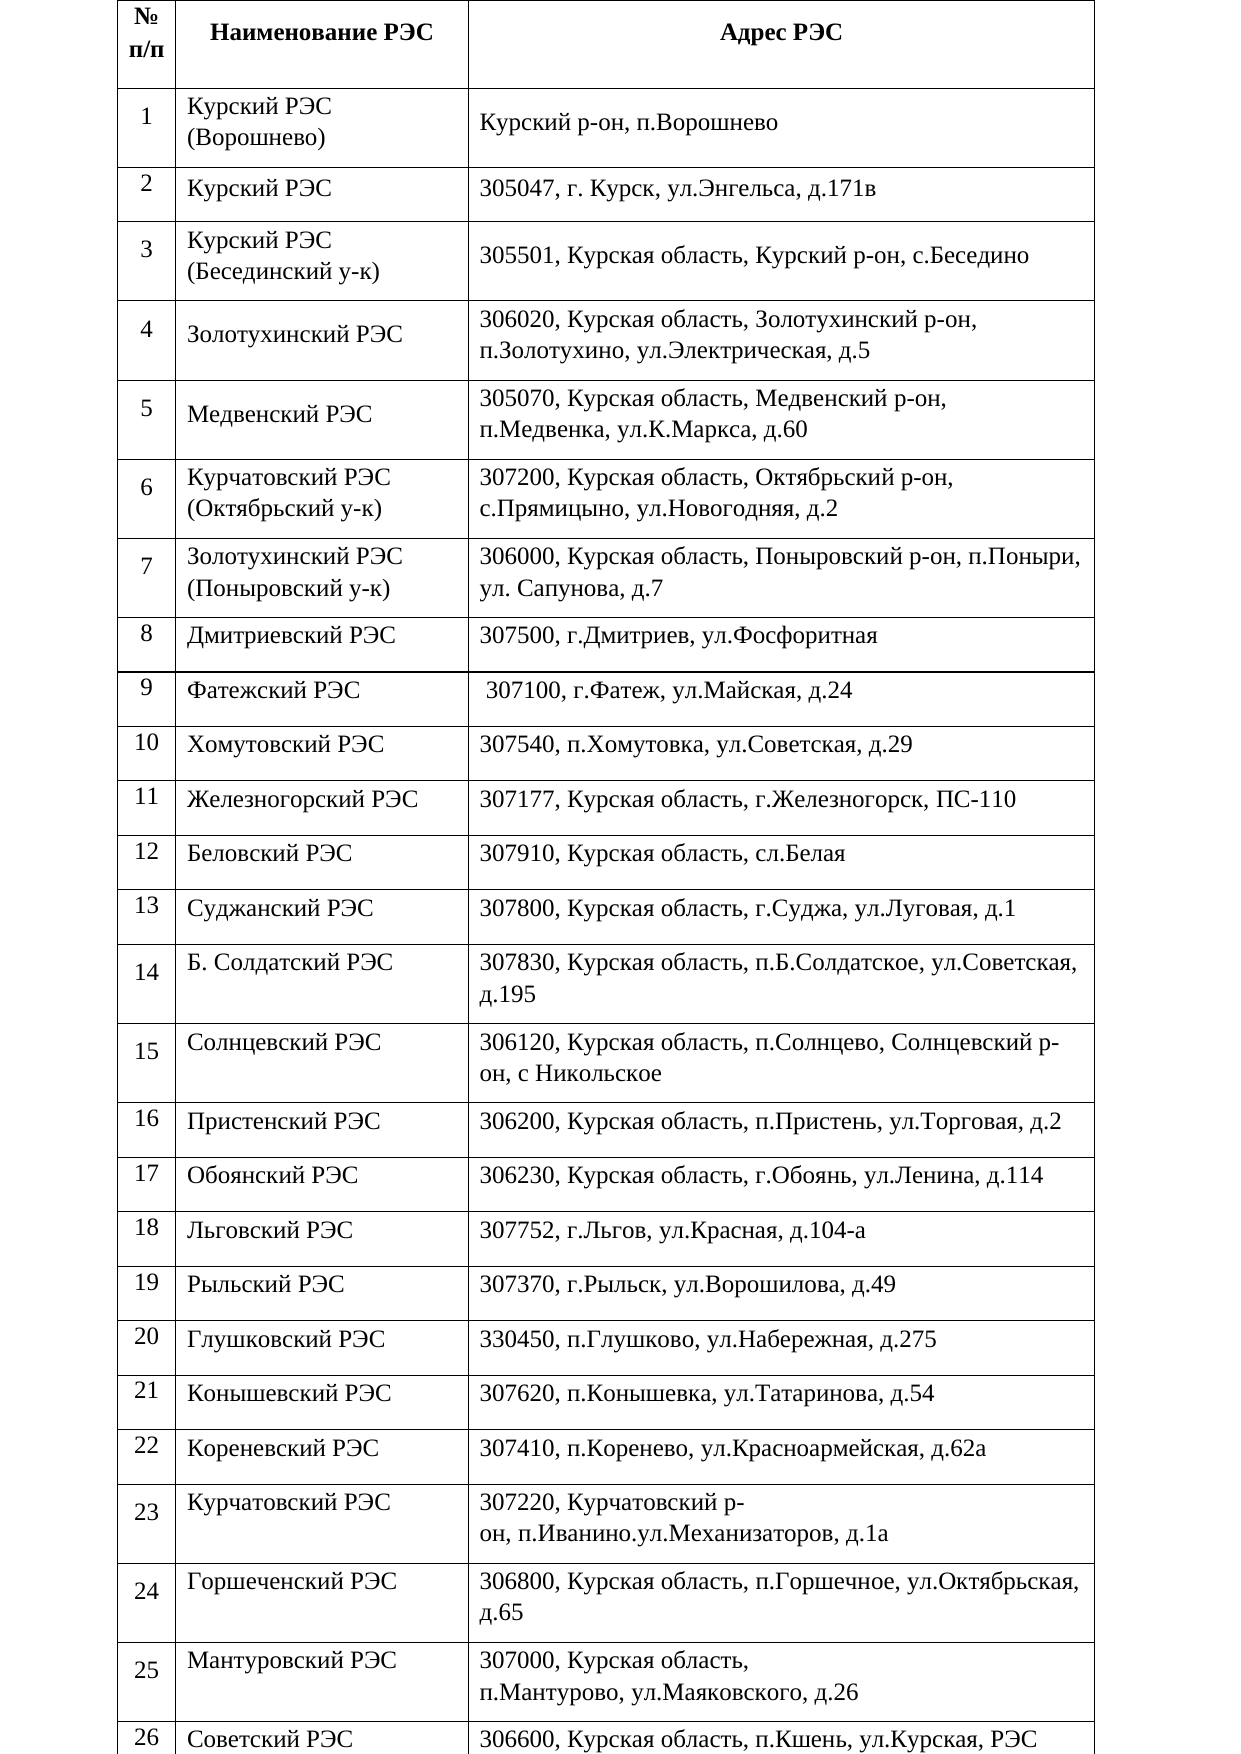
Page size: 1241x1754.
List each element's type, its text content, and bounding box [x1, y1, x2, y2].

table_cell 306230, Курская область, г.Обоянь, ул.Ленина, д.114 [469, 1158, 1094, 1211]
table_cell 15 [118, 1024, 175, 1102]
table_cell 306600, Курская область, п.Кшень, ул.Курская, РЭС [469, 1722, 1094, 1754]
table_cell 5 [118, 381, 175, 459]
table_cell 307910, Курская область, сл.Белая [469, 836, 1094, 889]
table_cell 307000, Курская область, п.Мантурово, ул.Маяковского, д.26 [469, 1643, 1094, 1721]
table_cell Курчатовский РЭС (Октябрьский у-к) [176, 460, 468, 538]
table_cell Конышевский РЭС [176, 1376, 468, 1429]
table_cell Пристенский РЭС [176, 1103, 468, 1157]
table_cell 12 [118, 836, 175, 889]
table_cell 307830, Курская область, п.Б.Солдатское, ул.Советская, д.195 [469, 945, 1094, 1023]
table_cell Дмитриевский РЭС [176, 618, 468, 671]
table_cell Рыльский РЭС [176, 1267, 468, 1320]
table_cell 23 [118, 1485, 175, 1563]
table_cell 3 [118, 222, 175, 300]
table_cell 307620, п.Конышевка, ул.Татаринова, д.54 [469, 1376, 1094, 1429]
table_cell 307540, п.Хомутовка, ул.Советская, д.29 [469, 727, 1094, 780]
table_cell Суджанский РЭС [176, 890, 468, 944]
table_header Адрес РЭС [469, 1, 1094, 87]
table_cell Курчатовский РЭС [176, 1485, 468, 1563]
table_cell 11 [118, 781, 175, 835]
table_cell 307370, г.Рыльск, ул.Ворошилова, д.49 [469, 1267, 1094, 1320]
table_cell 305070, Курская область, Медвенский р-он, п.Медвенка, ул.К.Маркса, д.60 [469, 381, 1094, 459]
table_cell Горшеченский РЭС [176, 1564, 468, 1642]
table_cell Золотухинский РЭС [176, 301, 468, 379]
table_cell 13 [118, 890, 175, 944]
table_cell 25 [118, 1643, 175, 1721]
table_cell 22 [118, 1430, 175, 1483]
table_cell 18 [118, 1212, 175, 1266]
table_cell Мантуровский РЭС [176, 1643, 468, 1721]
table_cell 1 [118, 89, 175, 167]
table_cell 307177, Курская область, г.Железногорск, ПС-110 [469, 781, 1094, 835]
table_cell 9 [118, 673, 175, 726]
table_cell 19 [118, 1267, 175, 1320]
table_cell 330450, п.Глушково, ул.Набережная, д.275 [469, 1321, 1094, 1374]
table_cell 307100, г.Фатеж, ул.Майская, д.24 [469, 673, 1094, 726]
table_cell 8 [118, 618, 175, 671]
table_cell 307220, Курчатовский р-он, п.Иванино.ул.Механизаторов, д.1а [469, 1485, 1094, 1563]
table_cell 26 [118, 1722, 175, 1754]
table_cell 307410, п.Коренево, ул.Красноармейская, д.62а [469, 1430, 1094, 1483]
table_cell 307500, г.Дмитриев, ул.Фосфоритная [469, 618, 1094, 671]
table_cell Кореневский РЭС [176, 1430, 468, 1483]
table_header № п/п [118, 1, 175, 87]
table_cell 307800, Курская область, г.Суджа, ул.Луговая, д.1 [469, 890, 1094, 944]
table_cell 306120, Курская область, п.Солнцево, Солнцевский р-он, с Никольское [469, 1024, 1094, 1102]
table_cell Золотухинский РЭС (Поныровский у-к) [176, 539, 468, 617]
table_cell 305047, г. Курск, ул.Энгельса, д.171в [469, 168, 1094, 221]
table_cell Обоянский РЭС [176, 1158, 468, 1211]
table_cell 307752, г.Льгов, ул.Красная, д.104-а [469, 1212, 1094, 1266]
table_cell 21 [118, 1376, 175, 1429]
table_cell 306800, Курская область, п.Горшечное, ул.Октябрьская, д.65 [469, 1564, 1094, 1642]
table_cell 16 [118, 1103, 175, 1157]
table_cell Железногорский РЭС [176, 781, 468, 835]
table_cell Курский РЭС (Ворошнево) [176, 89, 468, 167]
table_cell Медвенский РЭС [176, 381, 468, 459]
table_cell 20 [118, 1321, 175, 1374]
table_cell 17 [118, 1158, 175, 1211]
table_cell Фатежский РЭС [176, 673, 468, 726]
table_cell 306200, Курская область, п.Пристень, ул.Торговая, д.2 [469, 1103, 1094, 1157]
table_cell 10 [118, 727, 175, 780]
table_header Наименование РЭС [176, 1, 468, 87]
table_cell 2 [118, 168, 175, 221]
table_cell Курский РЭС [176, 168, 468, 221]
table_cell 24 [118, 1564, 175, 1642]
table_cell Советский РЭС [176, 1722, 468, 1754]
table_cell Курский РЭС (Бесединский у-к) [176, 222, 468, 300]
table_cell 305501, Курская область, Курский р-он, с.Беседино [469, 222, 1094, 300]
table_cell 4 [118, 301, 175, 379]
table_cell Беловский РЭС [176, 836, 468, 889]
table_cell Б. Солдатский РЭС [176, 945, 468, 1023]
table_cell 306020, Курская область, Золотухинский р-он, п.Золотухино, ул.Электрическая, д.5 [469, 301, 1094, 379]
table_cell Льговский РЭС [176, 1212, 468, 1266]
table_cell 7 [118, 539, 175, 617]
table_cell Курский р-он, п.Ворошнево [469, 89, 1094, 167]
table_cell Хомутовский РЭС [176, 727, 468, 780]
table_cell Глушковский РЭС [176, 1321, 468, 1374]
table_cell 306000, Курская область, Поныровский р-он, п.Поныри, ул. Сапунова, д.7 [469, 539, 1094, 617]
table_cell Солнцевский РЭС [176, 1024, 468, 1102]
table_cell 307200, Курская область, Октябрьский р-он, с.Прямицыно, ул.Новогодняя, д.2 [469, 460, 1094, 538]
table_cell 14 [118, 945, 175, 1023]
table_cell 6 [118, 460, 175, 538]
